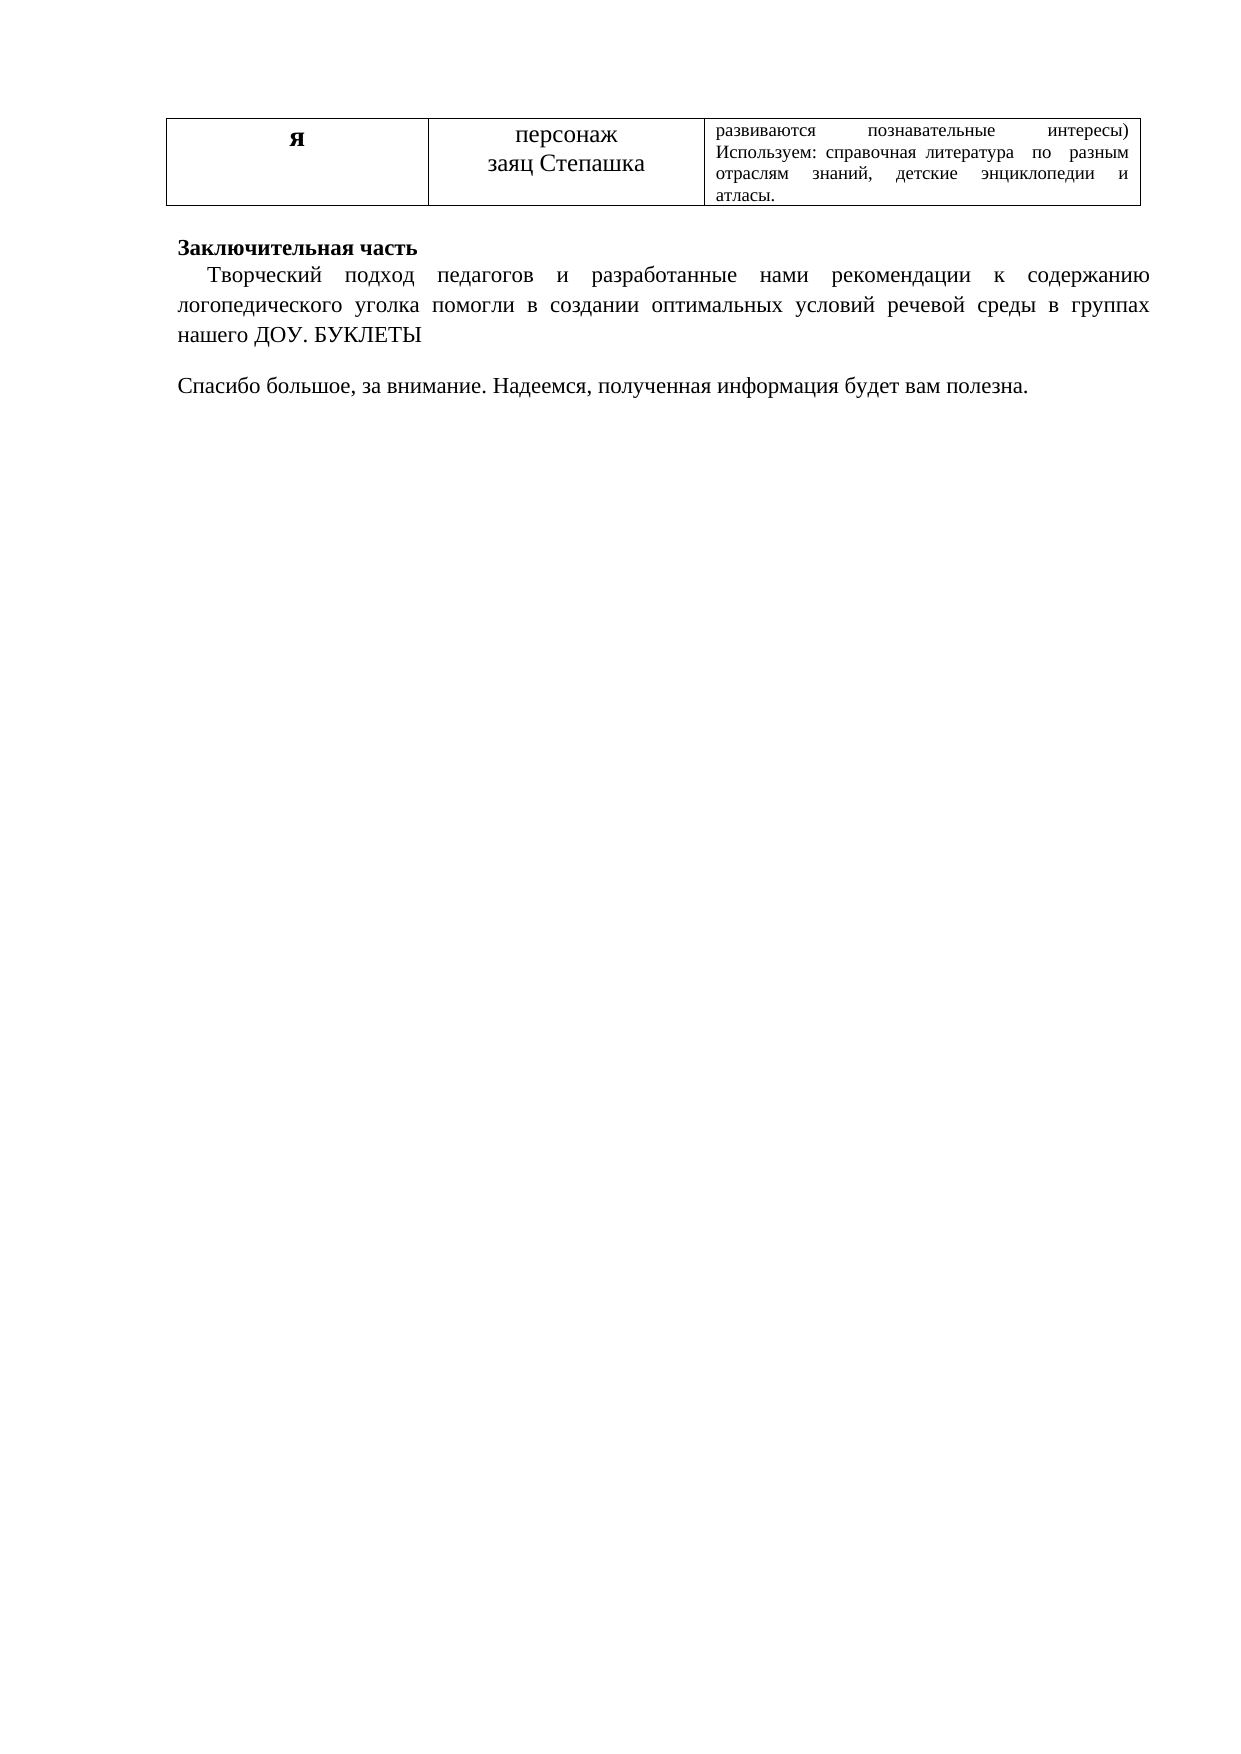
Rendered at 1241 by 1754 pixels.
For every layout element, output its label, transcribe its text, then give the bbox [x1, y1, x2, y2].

text Творческий подход педагогов и разработанные нами рекомендации к содержанию логопедического уголка помогли в создании оптимальных условий речевой среды в группах нашего ДОУ. БУКЛЕТЫ [177, 261, 1152, 348]
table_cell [429, 119, 704, 205]
text Спасибо большое, за внимание. Надеемся, полученная информация будет вам полезна. [177, 372, 1152, 399]
text Заключительная часть [177, 234, 1152, 261]
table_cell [705, 119, 1140, 205]
table_cell подготовительная [167, 119, 428, 205]
